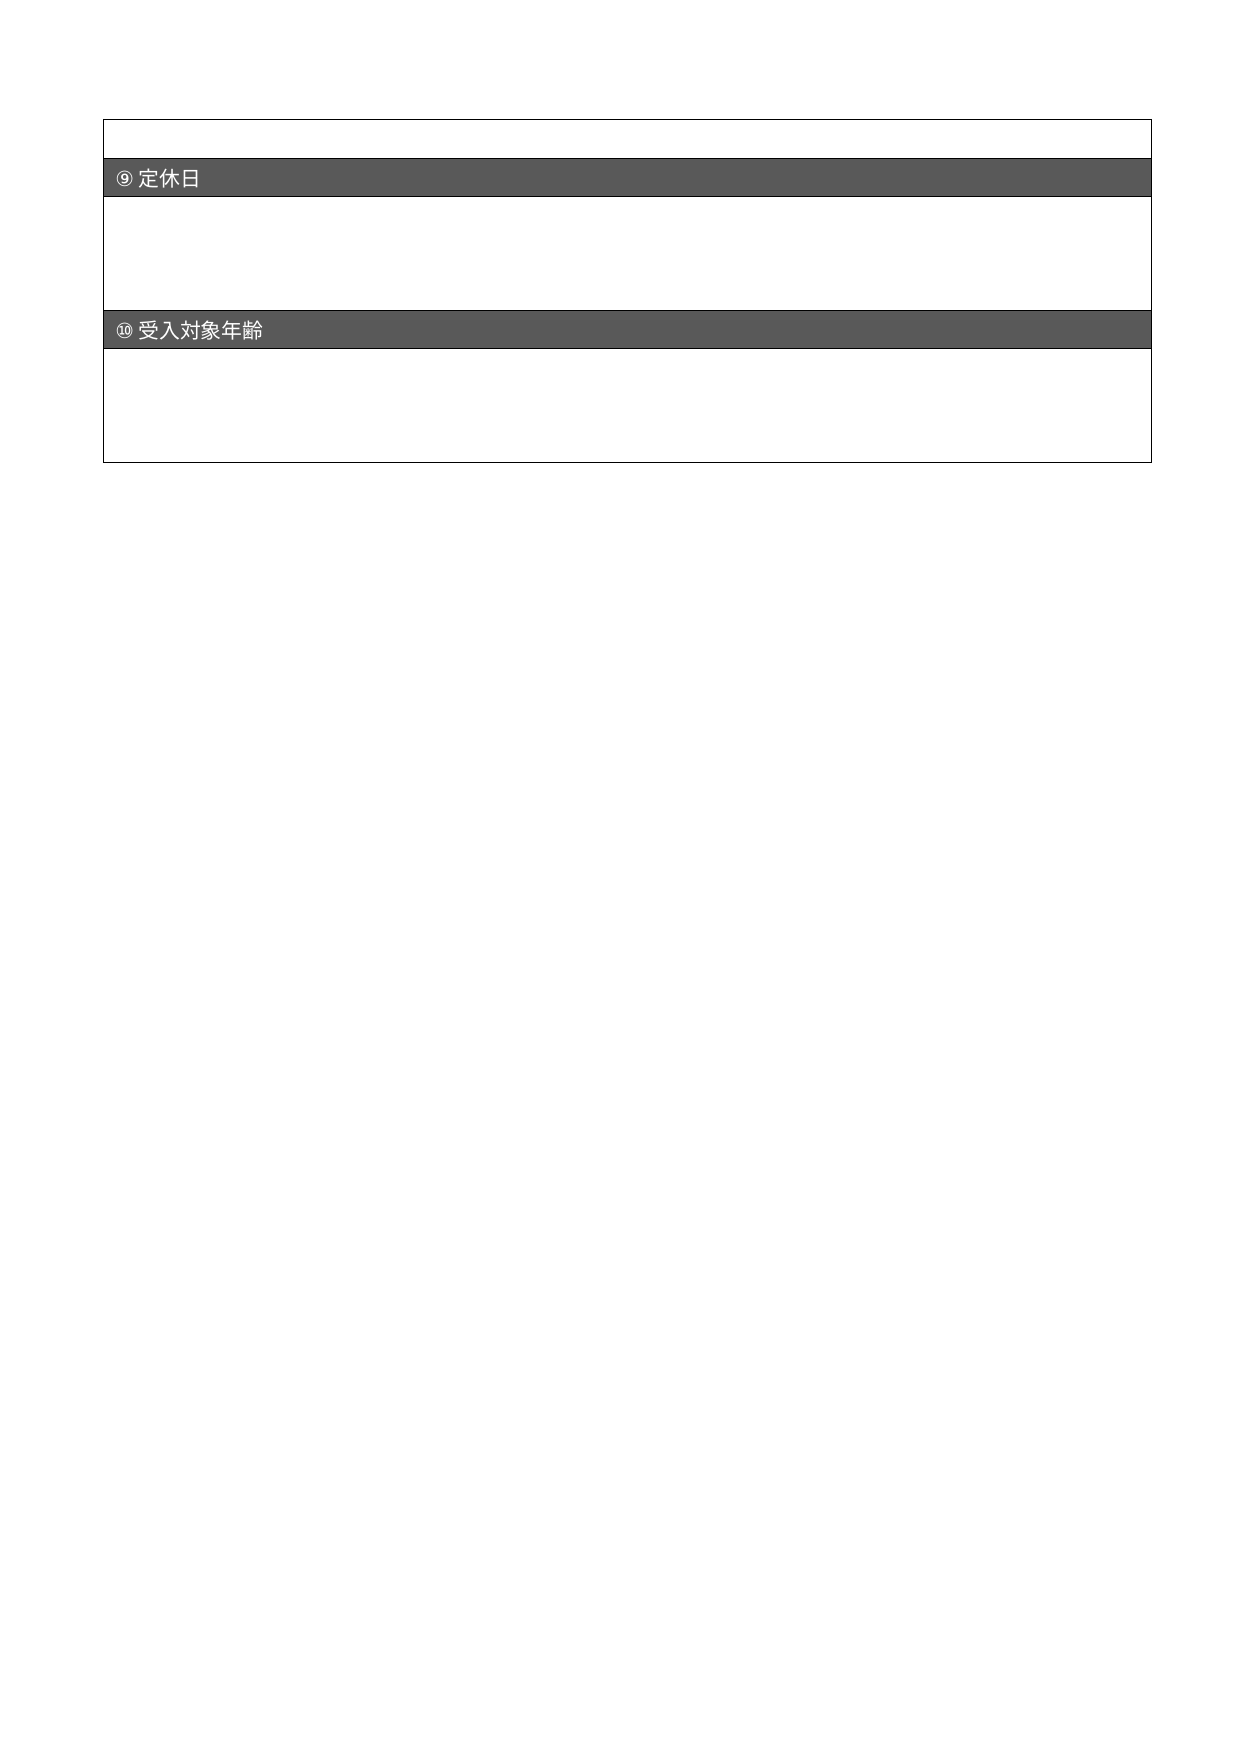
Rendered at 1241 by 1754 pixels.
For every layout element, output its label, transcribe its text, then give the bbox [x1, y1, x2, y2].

table_cell [104, 120, 1151, 157]
table_cell ⑨定休日 [104, 159, 1151, 196]
table_cell [104, 349, 1151, 462]
table_cell ⑩受入対象年齢 [104, 311, 1151, 348]
table_cell [104, 197, 1151, 309]
